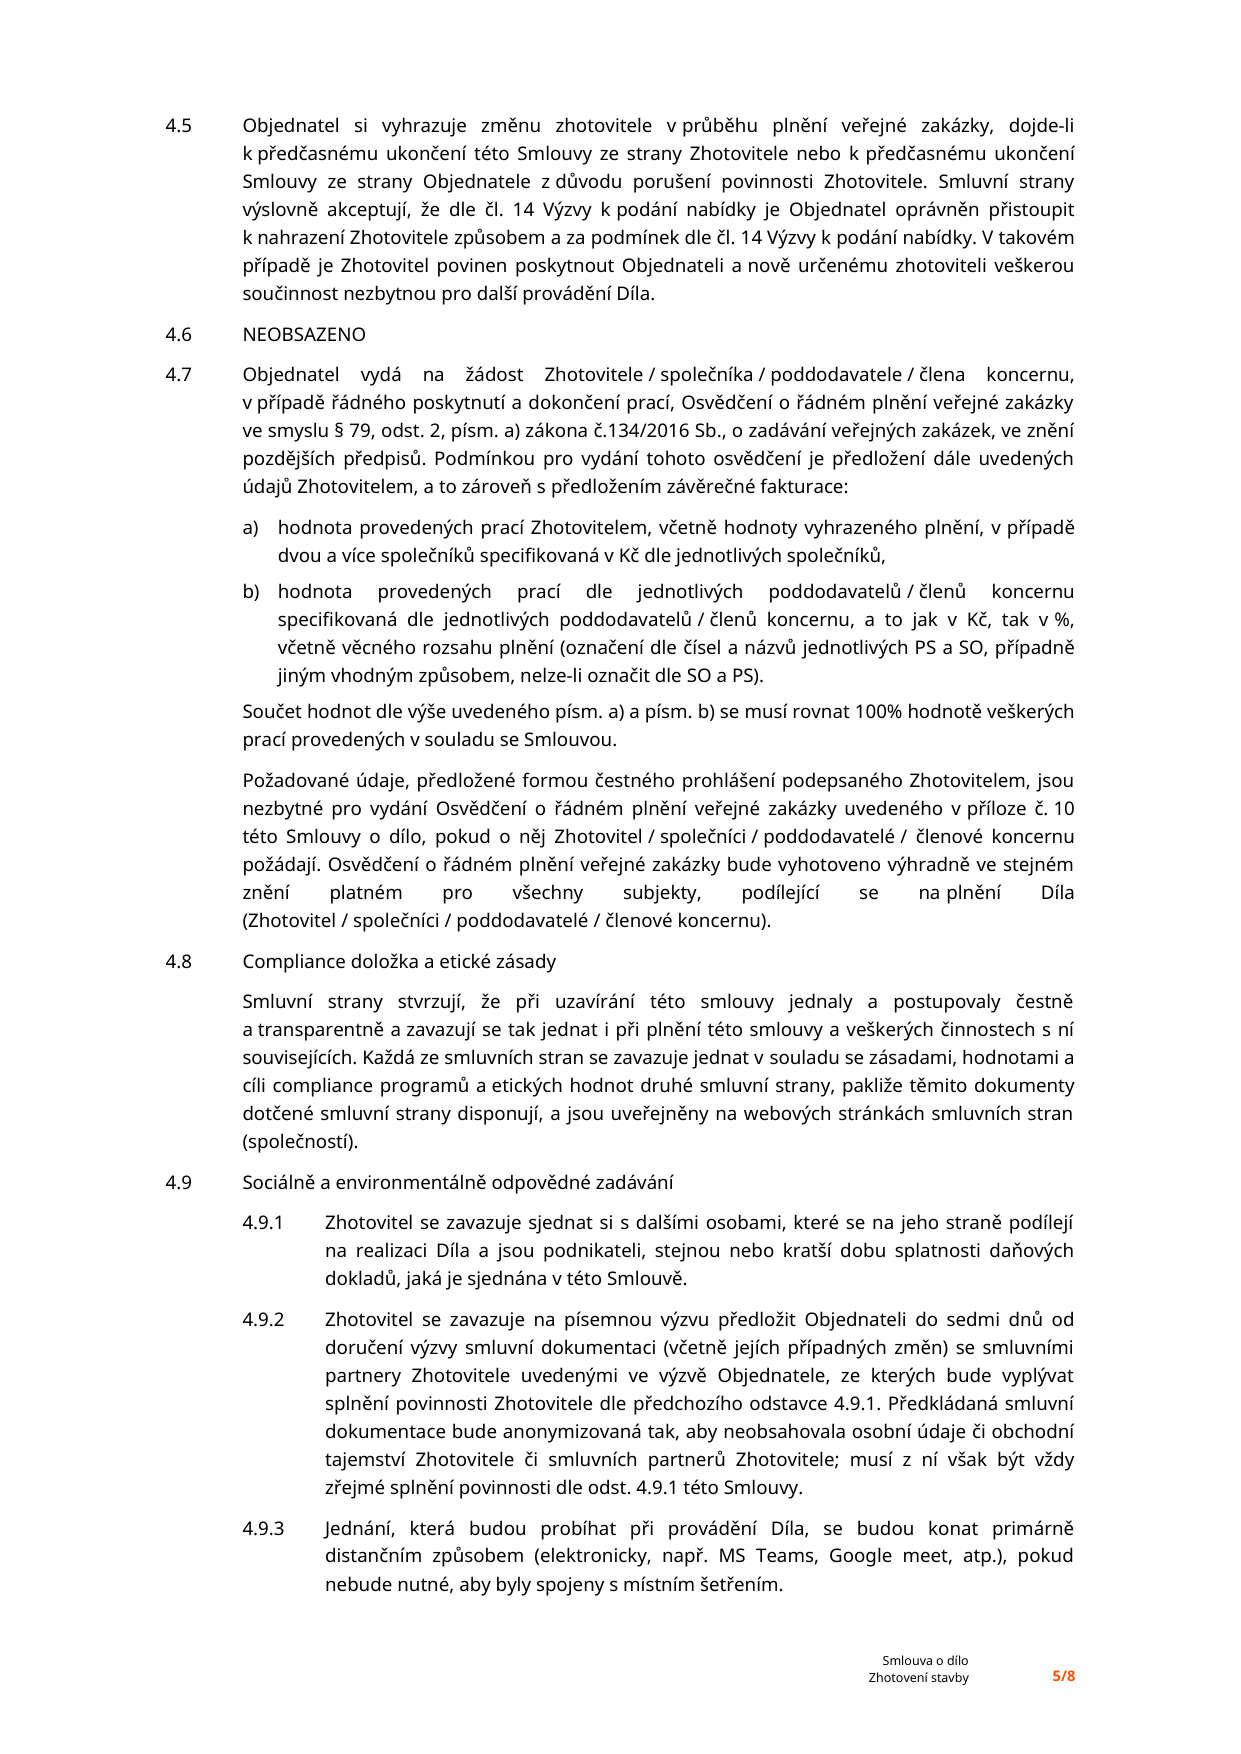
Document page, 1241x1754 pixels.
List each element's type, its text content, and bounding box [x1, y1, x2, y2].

list Požadované údaje, předložené formou čestného prohlášení podepsaného Zhotovitelem, jsou nezbytné pro vydání Osvědčení o řádném plnění veřejné zakázky uvedeného v příloze č. 10 této Smlouvy o dílo, pokud o něj Zhotovitel / společníci / poddodavatelé / členové koncernu požádají. Osvědčení o řádném plnění veřejné zakázky bude vyhotoveno výhradně ve stejném znění platném pro všechny subjekty, podílející se na plnění Díla (Zhotovitel / společníci / poddodavatelé / členové koncernu). [242, 767, 1075, 933]
text Zhotovitel se zavazuje sjednat si s dalšími osobami, které se na jeho straně podílejí na realizaci Díla a jsou podnikateli, stejnou nebo kratší dobu splatnosti daňových dokladů, jaká je sjednána v této Smlouvě. [242, 1209, 1075, 1291]
list hodnota provedených prací Zhotovitelem, včetně hodnoty vyhrazeného plnění, v případě dvou a více společníků specifikovaná v Kč dle jednotlivých společníků, [242, 514, 1075, 567]
text NEOBSAZENO [165, 321, 1075, 346]
text Objednatel si vyhrazuje změnu zhotovitele v průběhu plnění veřejné zakázky, dojde-li k předčasnému ukončení této Smlouvy ze strany Zhotovitele nebo k předčasnému ukončení Smlouvy ze strany Objednatele z důvodu porušení povinnosti Zhotovitele. Smluvní strany výslovně akceptují, že dle čl. 14 Výzvy k podání nabídky je Objednatel oprávněn přistoupit k nahrazení Zhotovitele způsobem a za podmínek dle čl. 14 Výzvy k podání nabídky. V takovém případě je Zhotovitel povinen poskytnout Objednateli a nově určenému zhotoviteli veškerou součinnost nezbytnou pro další provádění Díla. [165, 112, 1075, 306]
list Smluvní strany stvrzují, že při uzavírání této smlouvy jednaly a postupovaly čestně a transparentně a zavazují se tak jednat i při plnění této smlouvy a veškerých činnostech s ní souvisejících. Každá ze smluvních stran se zavazuje jednat v souladu se zásadami, hodnotami a cíli compliance programů a etických hodnot druhé smluvní strany, pakliže těmito dokumenty dotčené smluvní strany disponují, a jsou uveřejněny na webových stránkách smluvních stran (společností). [242, 988, 1075, 1154]
text Sociálně a environmentálně odpovědné zadávání [165, 1169, 1075, 1194]
list hodnota provedených prací dle jednotlivých poddodavatelů / členů koncernu specifikovaná dle jednotlivých poddodavatelů / členů koncernu, a to jak v Kč, tak v %, včetně věcného rozsahu plnění (označení dle čísel a názvů jednotlivých PS a SO, případně jiným vhodným způsobem, nelze-li označit dle SO a PS). [242, 578, 1075, 688]
text Compliance doložka a etické zásady [165, 948, 1075, 973]
text Zhotovitel se zavazuje na písemnou výzvu předložit Objednateli do sedmi dnů od doručení výzvy smluvní dokumentaci (včetně jejích případných změn) se smluvními partnery Zhotovitele uvedenými ve výzvě Objednatele, ze kterých bude vyplývat splnění povinnosti Zhotovitele dle předchozího odstavce 4.9.1. Předkládaná smluvní dokumentace bude anonymizovaná tak, aby neobsahovala osobní údaje či obchodní tajemství Zhotovitele či smluvních partnerů Zhotovitele; musí z ní však být vždy zřejmé splnění povinnosti dle odst. 4.9.1 této Smlouvy. [242, 1306, 1075, 1500]
text Objednatel vydá na žádost Zhotovitele / společníka / poddodavatele / člena koncernu, v případě řádného poskytnutí a dokončení prací, Osvědčení o řádném plnění veřejné zakázky ve smyslu § 79, odst. 2, písm. a) zákona č.134/2016 Sb., o zadávání veřejných zakázek, ve znění pozdějších předpisů. Podmínkou pro vydání tohoto osvědčení je předložení dále uvedených údajů Zhotovitelem, a to zároveň s předložením závěrečné fakturace: [165, 361, 1075, 499]
list Součet hodnot dle výše uvedeného písm. a) a písm. b) se musí rovnat 100% hodnotě veškerých prací provedených v souladu se Smlouvou. [242, 699, 1075, 752]
text Jednání, která budou probíhat při provádění Díla, se budou konat primárně distančním způsobem (elektronicky, např. MS Teams, Google meet, atp.), pokud nebude nutné, aby byly spojeny s místním šetřením. [242, 1515, 1075, 1596]
